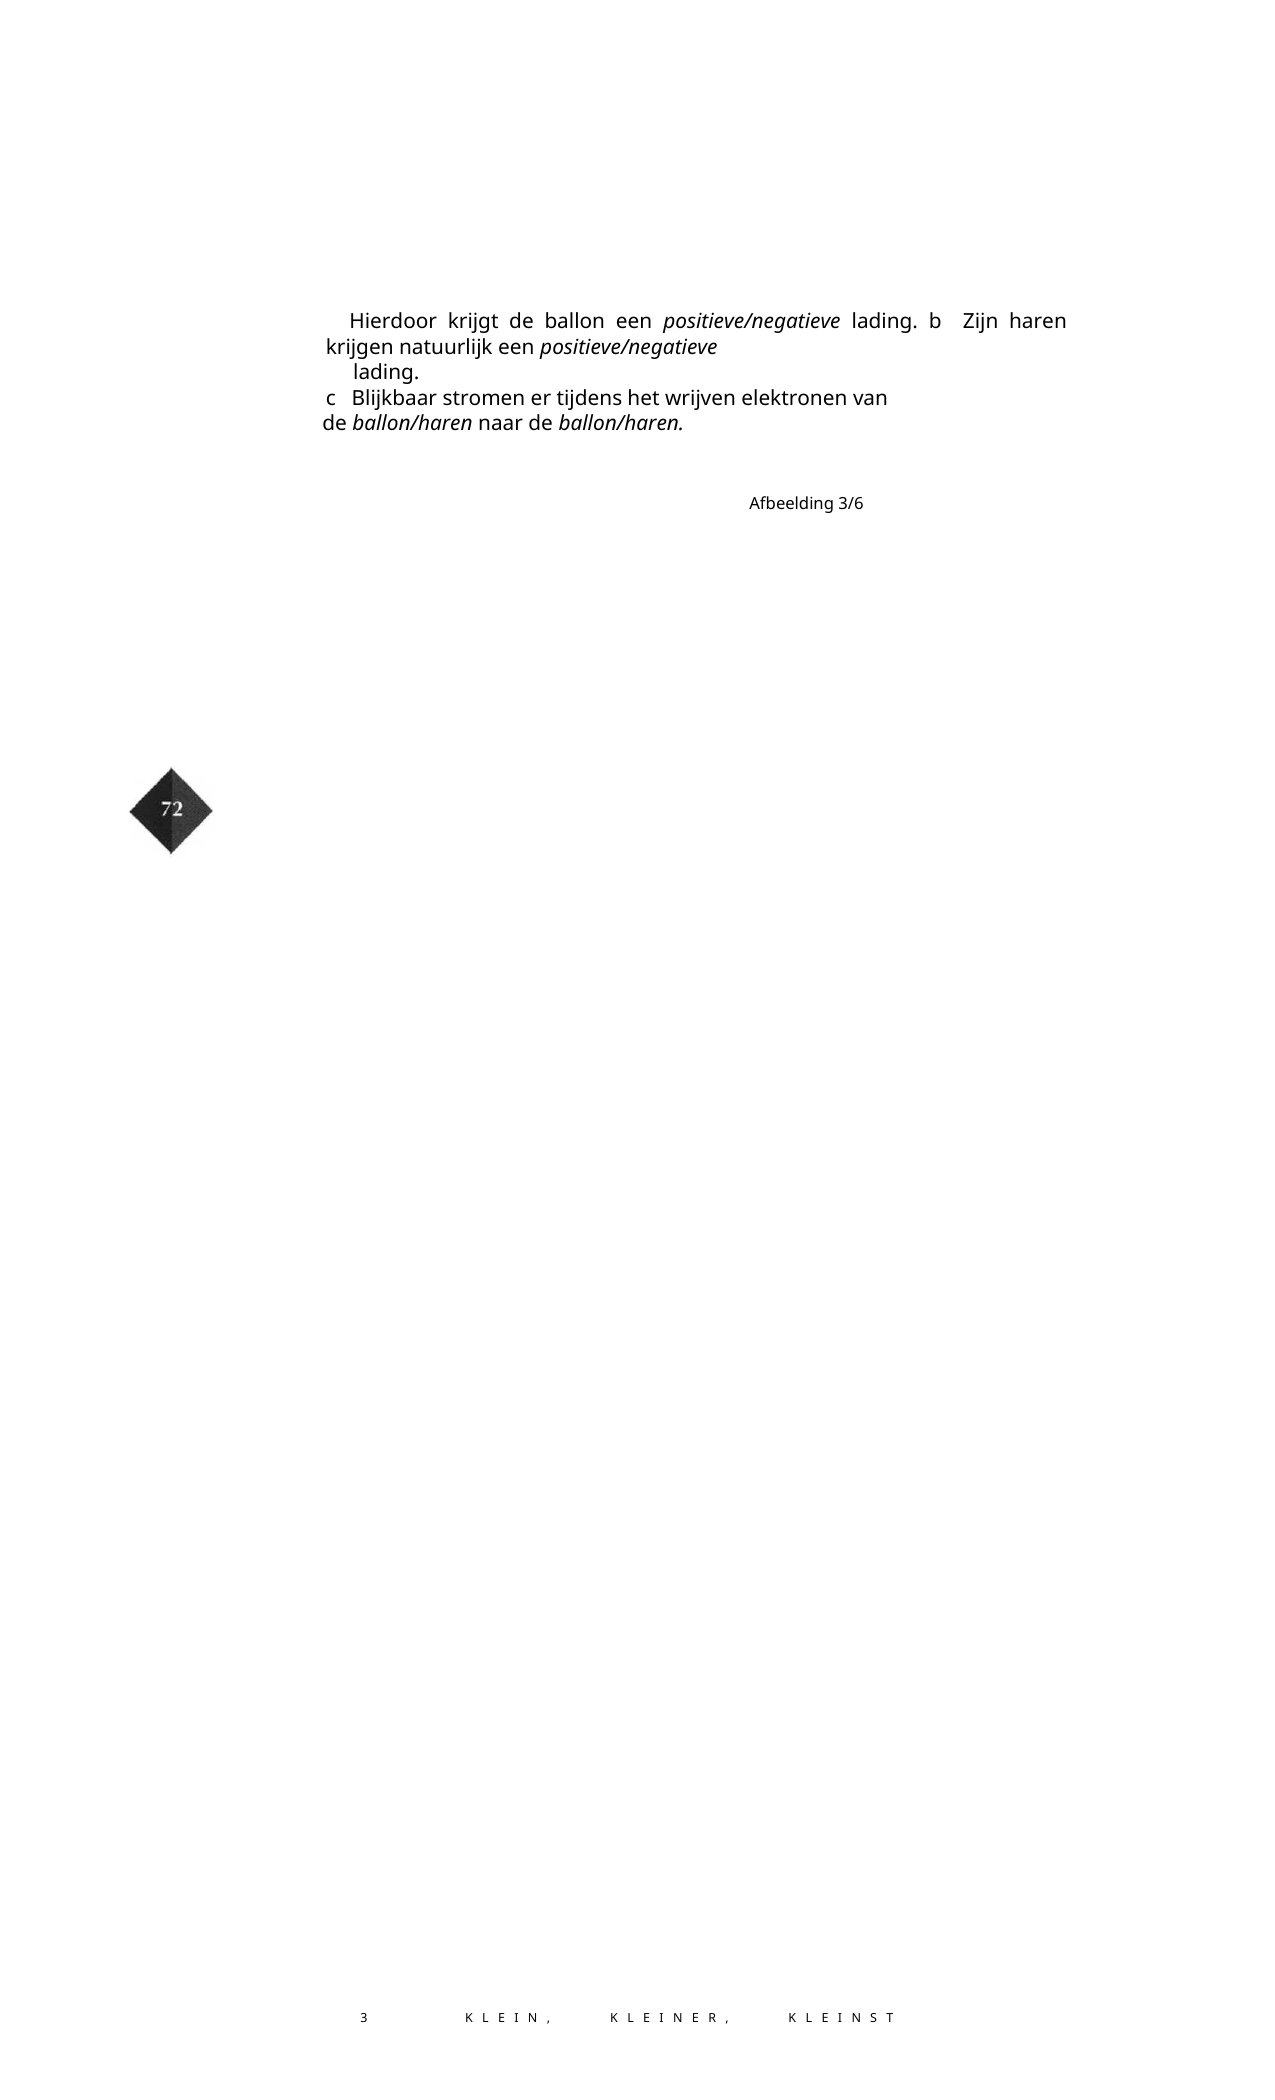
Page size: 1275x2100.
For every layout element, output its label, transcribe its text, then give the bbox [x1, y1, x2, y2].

text c Blijkbaar stromen er tijdens het wrijven elektronen van [326, 385, 1095, 410]
text Afbeelding 3/6 [749, 492, 1095, 514]
picture [126, 766, 216, 858]
text de ballon/haren naar de ballon/haren. [322, 410, 1095, 436]
text Hierdoor krijgt de ballon een positieve/negatieve lading. b Zijn haren krijgen natuurlijk een positieve/negatieve [326, 308, 1067, 359]
text lading. [353, 359, 1095, 385]
